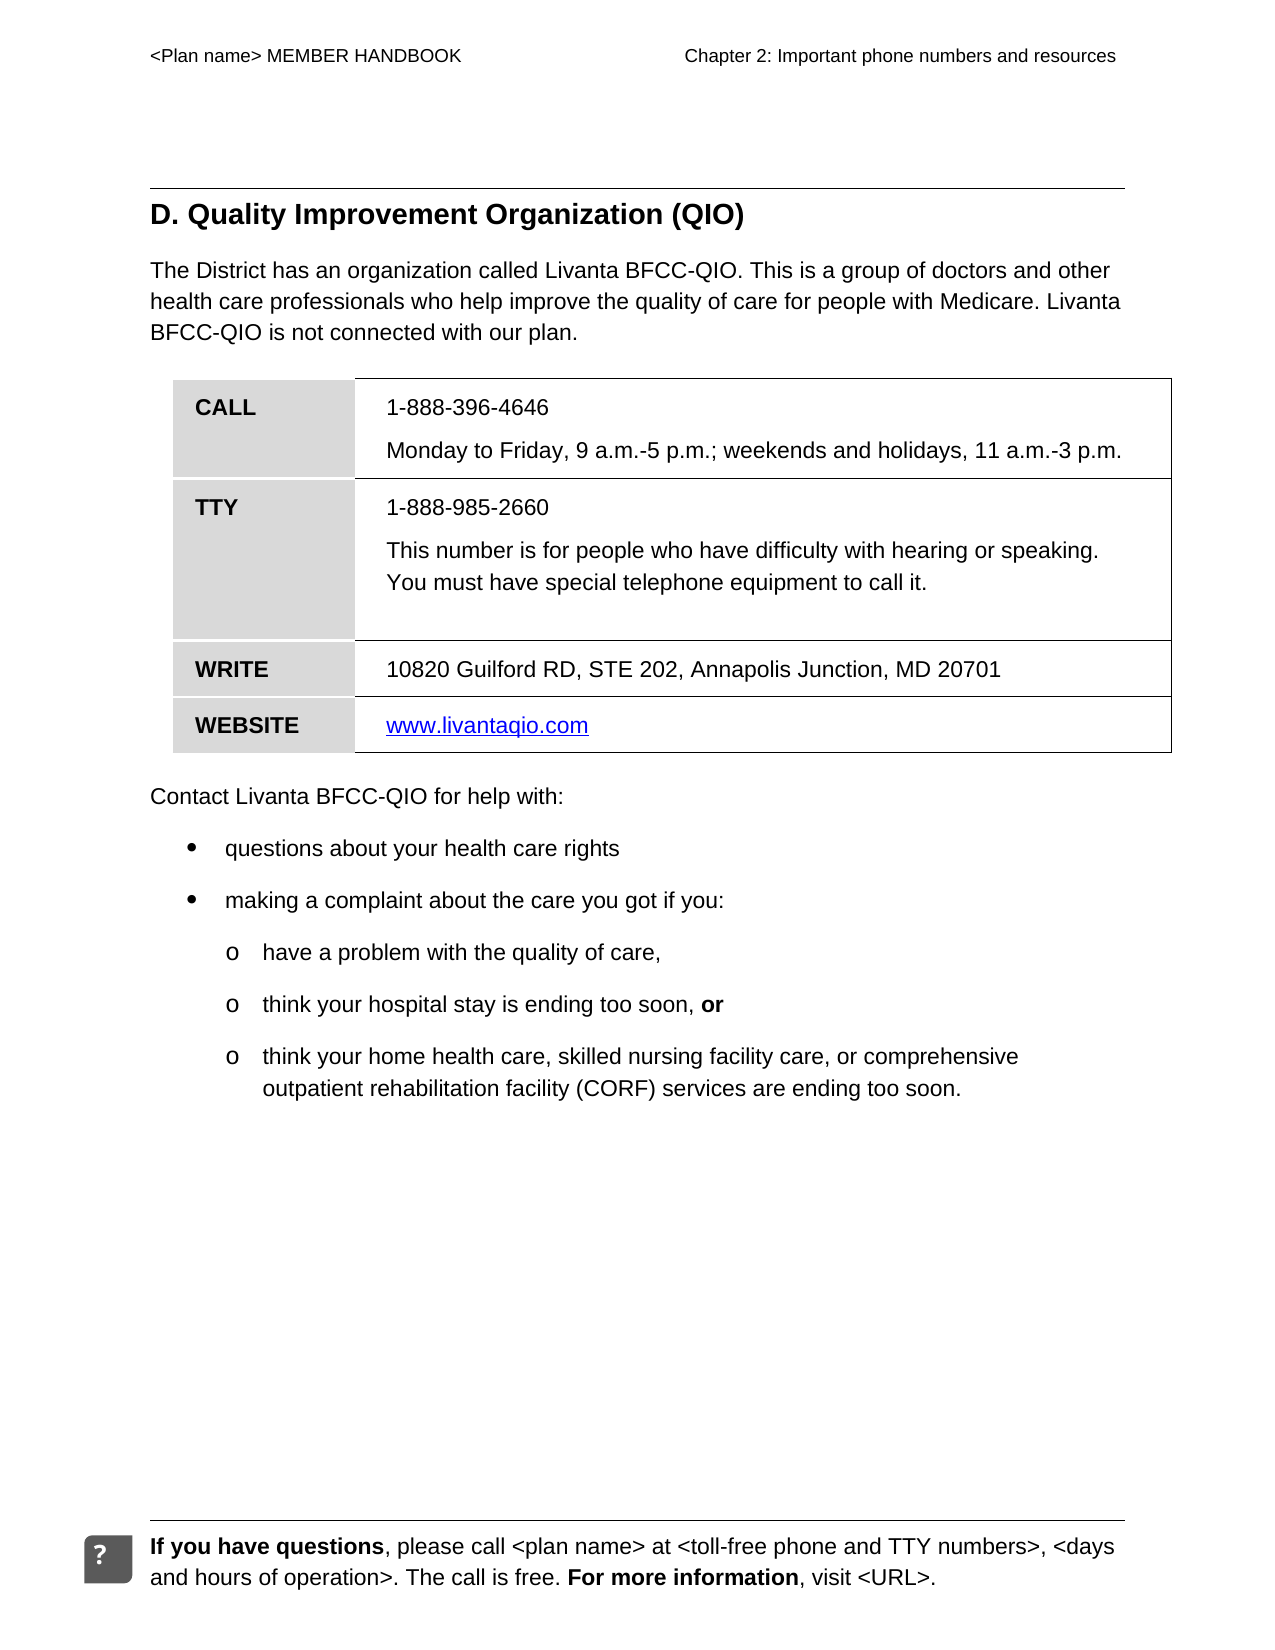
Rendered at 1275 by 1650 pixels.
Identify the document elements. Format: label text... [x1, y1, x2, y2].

text Contact Livanta BFCC-QIO for help with: [150, 779, 1125, 811]
subtitle Quality Improvement Organization (QIO) [150, 189, 1125, 232]
table_cell www.livantaqio.com [355, 697, 1171, 752]
text questions about your health care rights [187, 831, 1050, 863]
text think your home health care, skilled nursing facility care, or comprehensive outpatient rehabilitation facility (CORF) services are ending too soon. [225, 1040, 1050, 1102]
table_cell WRITE [173, 642, 355, 696]
table_cell WEBSITE [173, 698, 355, 752]
table_cell 1-888-985-2660 This number is for people who have difficulty with hearing or speaking. You must have special telephone equipment to call it. [355, 479, 1171, 639]
table_cell 10820 Guilford RD, STE 202, Annapolis Junction, MD 20701 [355, 641, 1171, 696]
text think your hospital stay is ending too soon, or [225, 988, 1050, 1019]
table_header [355, 368, 1171, 377]
table_cell TTY [173, 480, 355, 639]
text making a complaint about the care you got if you: [187, 883, 1050, 915]
table_cell CALL [173, 380, 355, 477]
table_cell 1-888-396-4646 Monday to Friday, 9 a.m.-5 p.m.; weekends and holidays, 11 a.m.-3 p.m. [355, 379, 1171, 477]
text The District has an organization called Livanta BFCC-QIO. This is a group of doctors and other health care professionals who help improve the quality of care for people with Medicare. Livanta BFCC-QIO is not connected with our plan. [150, 253, 1125, 347]
text have a problem with the quality of care, [225, 936, 1050, 967]
